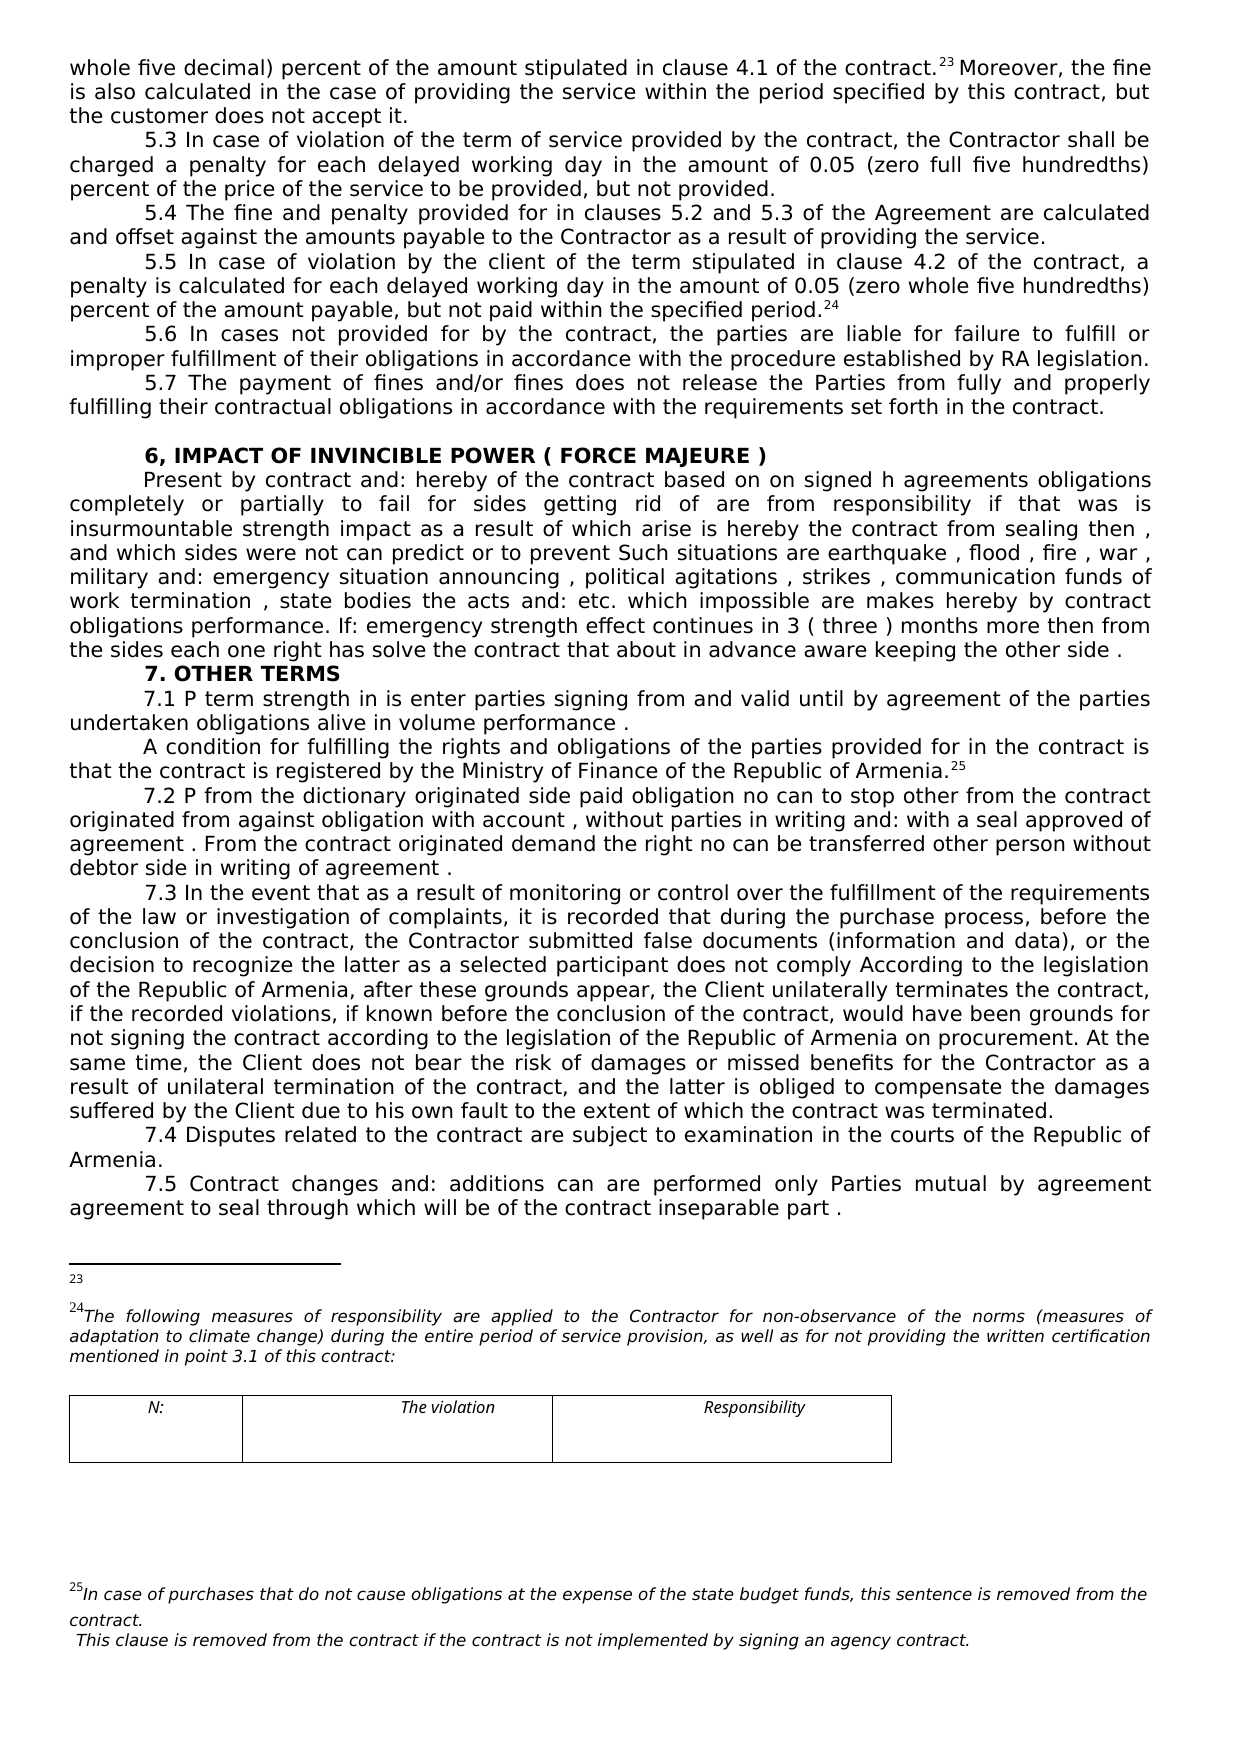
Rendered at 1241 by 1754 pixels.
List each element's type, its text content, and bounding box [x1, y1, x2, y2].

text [69, 56, 1152, 128]
text 7. OTHER TERMS [69, 662, 1152, 687]
text 5.4 The fine and penalty provided for in clauses 5.2 and 5.3 of the Agreement are calculated and offset against the amounts payable to the Contractor as a result of providing the service. [69, 201, 1152, 250]
text 5.3 In case of violation of the term of service provided by the contract, the Contractor shall be charged a penalty for each delayed working day in the amount of 0.05 (zero full five hundredths) percent of the price of the service to be provided, but not provided. [69, 128, 1152, 201]
text 5.7 The payment of fines and/or fines does not release the Parties from fully and properly fulfilling their contractual obligations in accordance with the requirements set forth in the contract. [69, 371, 1152, 419]
text 7.3 In the event that as a result of monitoring or control over the fulfillment of the requirements of the law or investigation of complaints, it is recorded that during the purchase process, before the conclusion of the contract, the Contractor submitted false documents (information and data), or the decision to recognize the latter as a selected participant does not comply According to the legislation of the Republic of Armenia, after these grounds appear, the Client unilaterally terminates the contract, if the recorded violations, if known before the conclusion of the contract, would have been grounds for not signing the contract according to the legislation of the Republic of Armenia on procurement. At the same time, the Client does not bear the risk of damages or missed benefits for the Contractor as a result of unilateral termination of the contract, and the latter is obliged to compensate the damages suffered by the Client due to his own fault to the extent of which the contract was terminated. [69, 881, 1152, 1123]
text 7.5 Contract changes and: additions can are performed only Parties mutual by agreement agreement to seal through which​ will be of the contract inseparable part . [69, 1172, 1152, 1221]
text 6, IMPACT OF INVINCIBLE POWER ( FORCE MAJEURE )​ [69, 444, 1152, 468]
text Present by contract and: hereby of the contract based on on signed h agreements obligations completely or partially to fail for sides getting rid of are from responsibility if that was is insurmountable strength impact as a result of which arise is hereby the contract from sealing then , and which sides were not can predict or to prevent Such situations are earthquake , flood , fire , war , military and: emergency situation announcing , political agitations , strikes , communication funds of work termination , state bodies the acts and: etc. which​ impossible are makes hereby by contract obligations performance. If: emergency strength effect continues in 3 ( three ) months more then​ from the sides each one right has solve the contract that about in advance aware keeping the other side . [69, 468, 1152, 662]
text 7.2 P from the dictionary originated side paid obligation no can to stop other from the contract originated from against obligation with account , without parties in writing and: with a seal approved of agreement . From the contract originated demand the right no can be transferred other person without​ debtor side in writing of agreement . [69, 784, 1152, 881]
text 5.6 In cases not provided for by the contract, the parties are liable for failure to fulfill or improper fulfillment of their obligations in accordance with the procedure established by RA legislation. [69, 322, 1152, 371]
text 7.4 Disputes related to the contract are subject to examination in the courts of the Republic of Armenia. [69, 1123, 1152, 1172]
text 7.1 P term strength in is enter parties signing from and valid until by agreement of the parties undertaken obligations alive in volume performance . [69, 687, 1152, 735]
text A condition for fulfilling the rights and obligations of the parties provided for in the contract is that the contract is registered by the Ministry of Finance of the Republic of Armenia. [69, 735, 1152, 784]
text 5.5 In case of violation by the client of the term stipulated in clause 4.2 of the contract, a penalty is calculated for each delayed working day in the amount of 0.05 (zero whole five hundredths) percent of the amount payable, but not paid within the specified period. [69, 250, 1152, 322]
